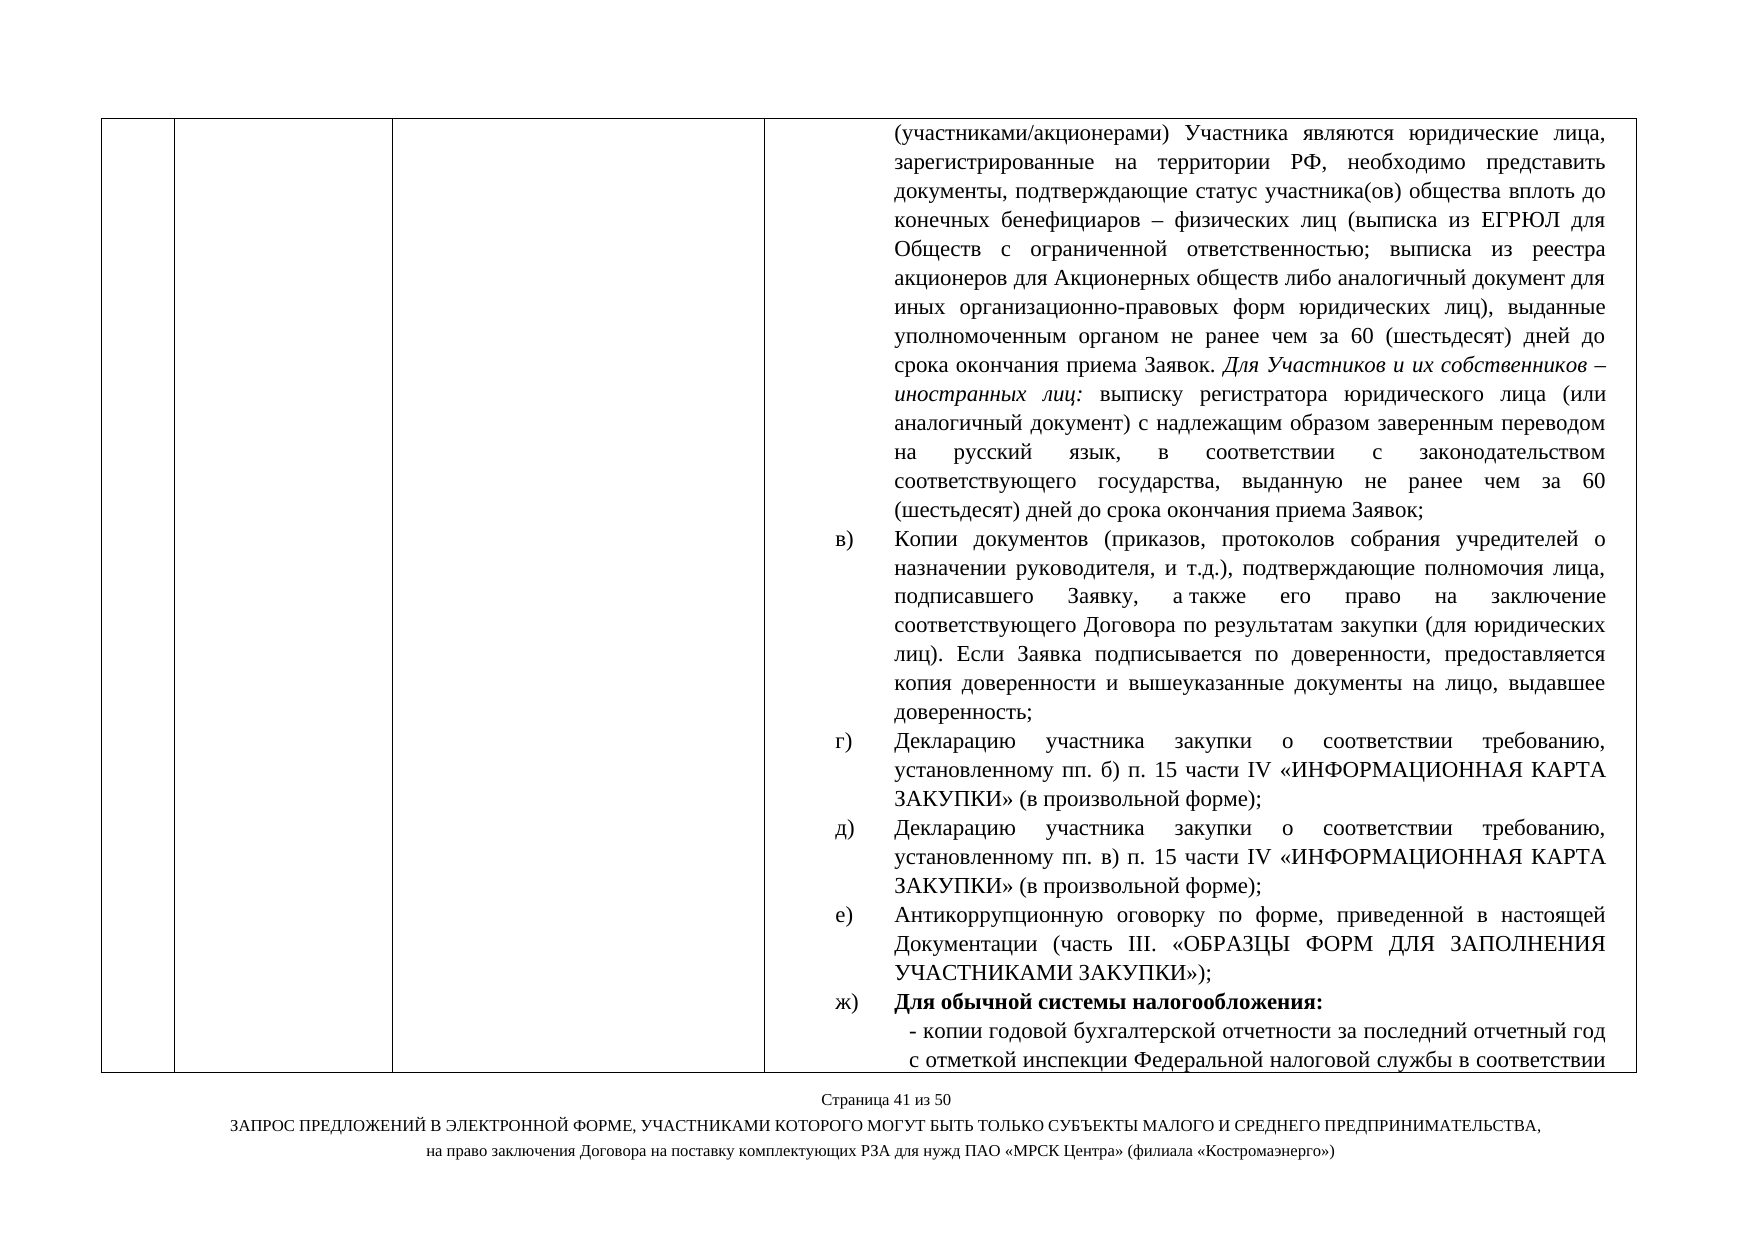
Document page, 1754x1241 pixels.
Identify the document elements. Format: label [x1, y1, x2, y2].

table_cell [175, 119, 392, 1072]
table_cell [393, 119, 764, 1072]
table_cell [102, 119, 174, 1072]
table_cell [765, 119, 1636, 1072]
